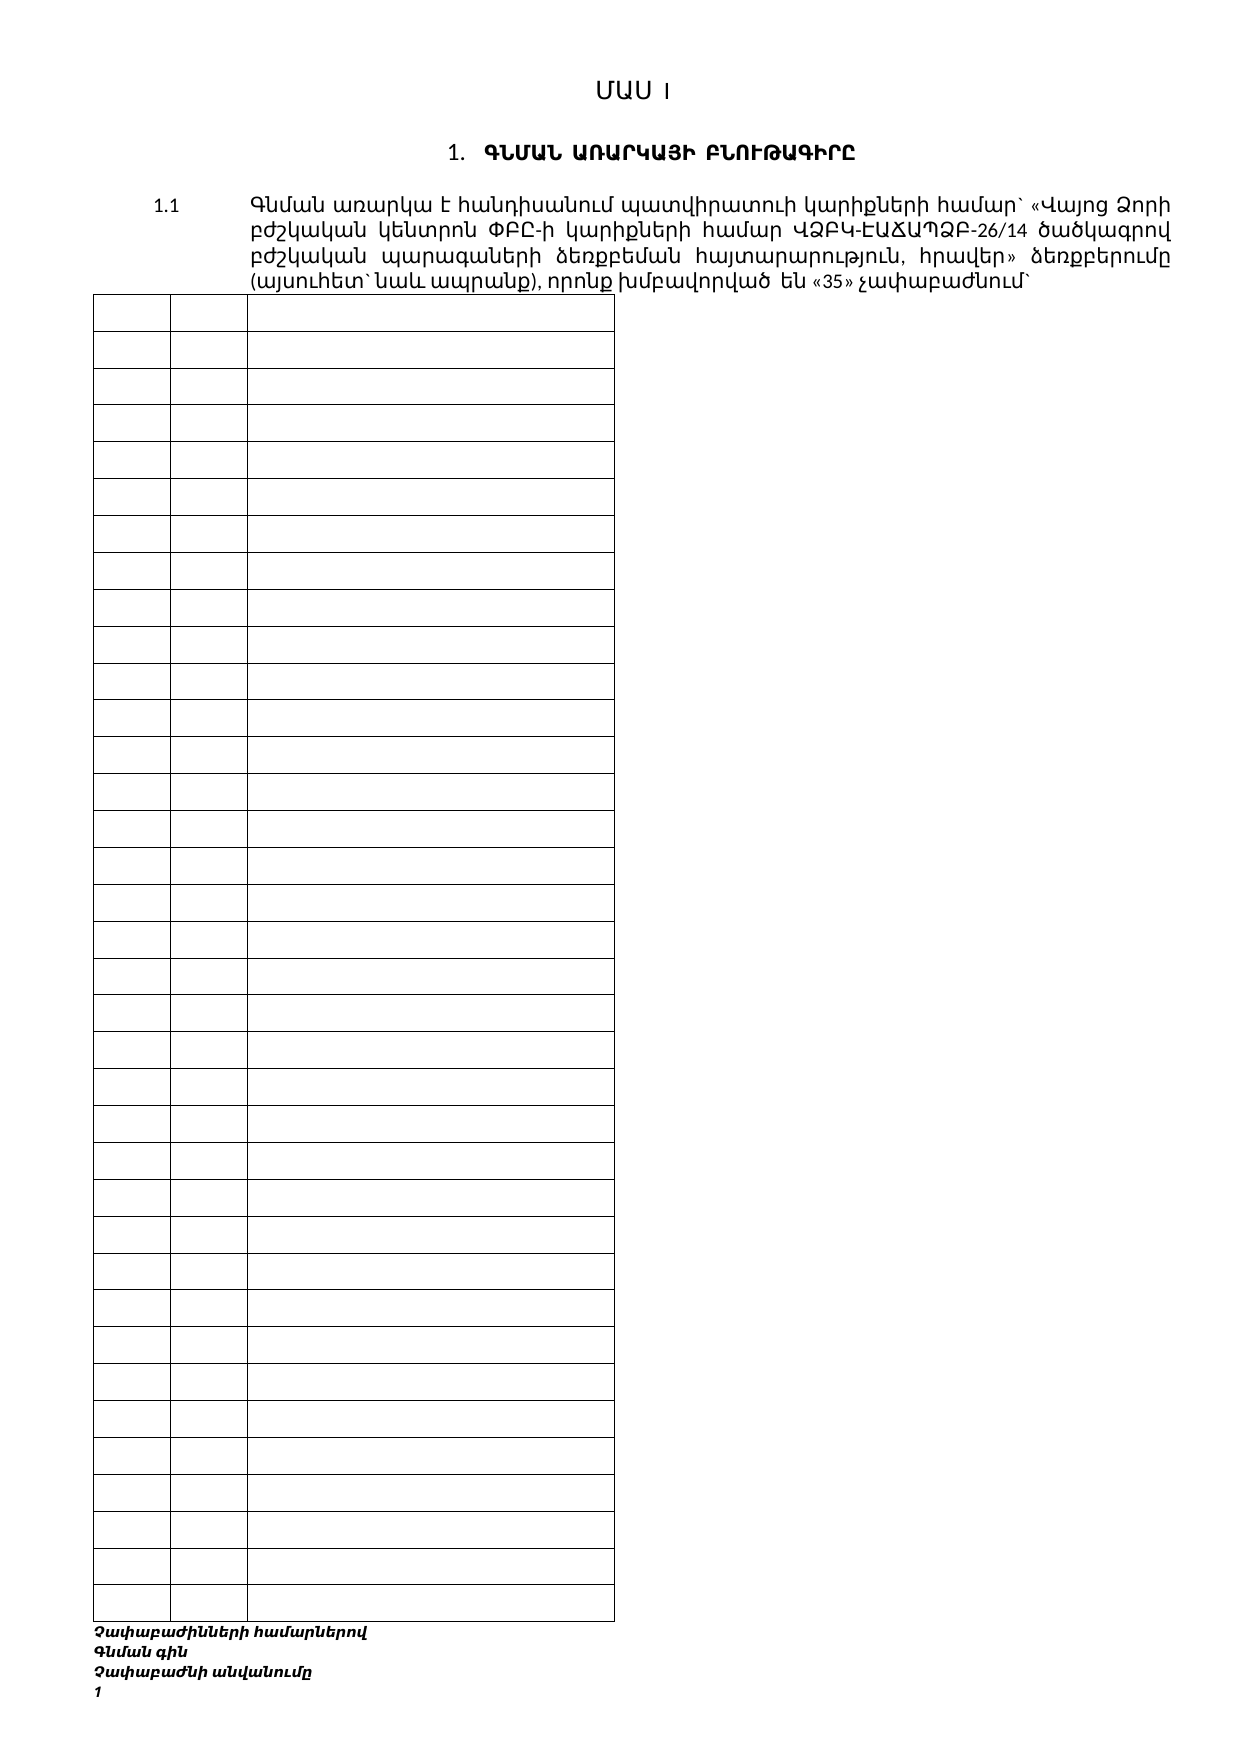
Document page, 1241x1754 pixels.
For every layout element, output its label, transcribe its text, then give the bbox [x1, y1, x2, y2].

subtitle Գնման առարկա է հանդիսանում պատվիրատուի կարիքների համար` «Վայոց Ձորի բժշկական կենտրոն ՓԲԸ-ի կարիքների համար ՎՁԲԿ-ԷԱՃԱՊՁԲ-26/14 ծածկագրով բժշկական պարագաների ձեռքբեման հայտարարություն, հրավեր» ձեռքբերումը (այսուհետ` նաև ապրանք), որոնք խմբավորված են «35» չափաբաժնում` [153, 192, 1171, 294]
list ԳՆՄԱՆ ԱՌԱՐԿԱՅԻ ԲՆՈՒԹԱԳԻՐԸ [131, 136, 1171, 167]
text ՄԱՍ I [94, 75, 1171, 106]
